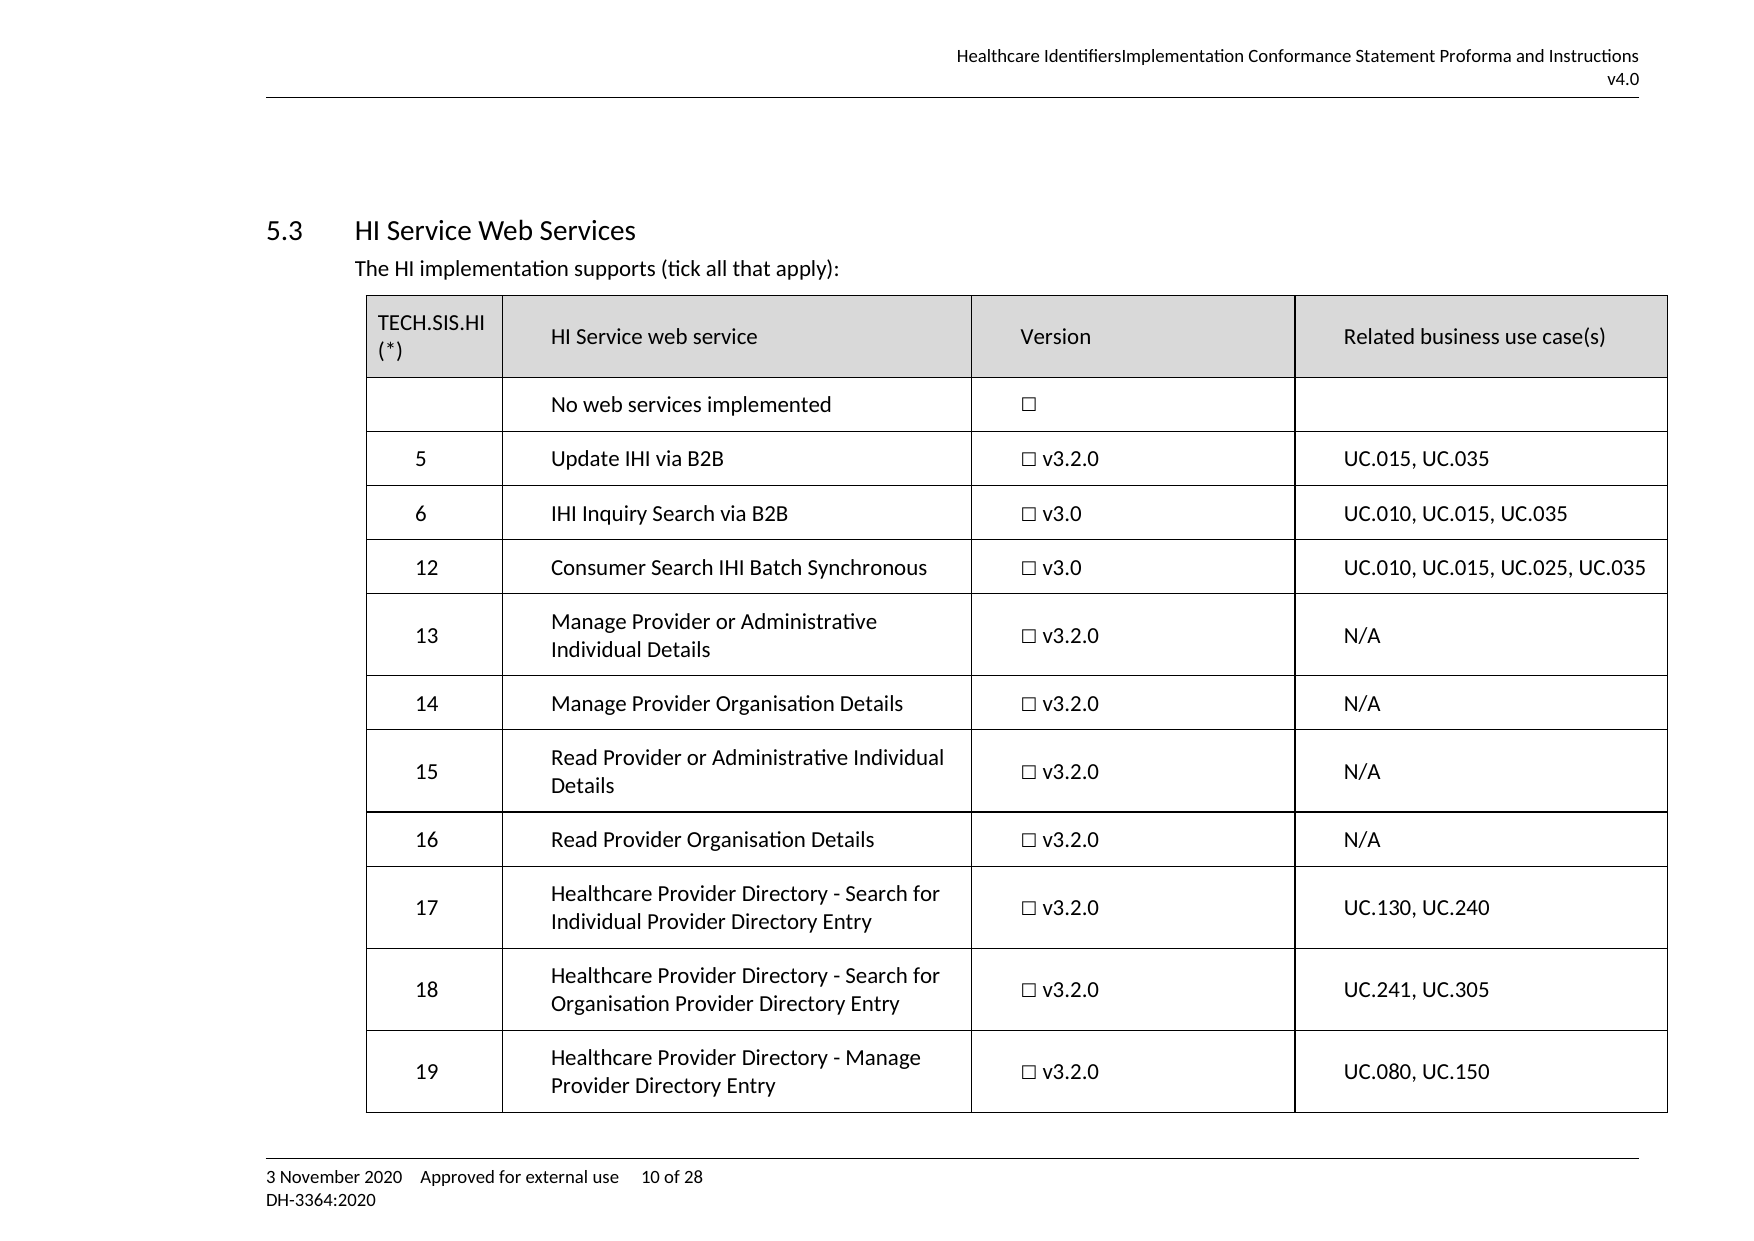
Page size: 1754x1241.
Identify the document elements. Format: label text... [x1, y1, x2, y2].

table_cell Read Provider or Administrative Individual Details [503, 730, 971, 811]
table_cell N/A [1296, 813, 1667, 866]
table_cell 5 [367, 432, 502, 485]
table_cell 16 [367, 813, 502, 866]
table_cell 12 [367, 540, 502, 593]
table_cell No web services implemented [503, 378, 971, 431]
table_cell [1134, 676, 1294, 729]
table_cell Read Provider Organisation Details [503, 813, 971, 866]
table_cell v3.0 [972, 540, 1134, 593]
table_cell IHI Inquiry Search via B2B [503, 486, 971, 539]
table_header Version [972, 296, 1134, 377]
table_cell v3.2.0 [972, 594, 1134, 675]
table_cell UC.080, UC.150 [1296, 1031, 1667, 1112]
table_cell [1134, 867, 1294, 948]
table_cell [367, 378, 502, 431]
table_cell 15 [367, 730, 502, 811]
table_cell [1296, 378, 1667, 431]
table_cell UC.010, UC.015, UC.025, UC.035 [1296, 540, 1667, 593]
table_header [1134, 296, 1294, 377]
table_cell UC.015, UC.035 [1296, 432, 1667, 485]
table_cell N/A [1296, 730, 1667, 811]
table_cell 19 [367, 1031, 502, 1112]
table_cell v3.2.0 [972, 676, 1134, 729]
table_cell [1134, 730, 1294, 811]
table_cell v3.2.0 [972, 1031, 1134, 1112]
table_cell Manage Provider Organisation Details [503, 676, 971, 729]
table_cell 14 [367, 676, 502, 729]
table_cell v3.0 [972, 486, 1134, 539]
table_cell Healthcare Provider Directory - Search for Organisation Provider Directory Entry [503, 949, 971, 1030]
table_cell Update IHI via B2B [503, 432, 971, 485]
table_header HI Service web service [503, 296, 971, 377]
table_cell N/A [1296, 676, 1667, 729]
subtitle HI Service Web Services [266, 212, 1639, 248]
table_cell v3.2.0 [972, 867, 1134, 948]
table_cell [1134, 1031, 1294, 1112]
table_cell N/A [1296, 594, 1667, 675]
table_cell v3.2.0 [972, 730, 1134, 811]
text The HI implementation supports (tick all that apply): [354, 254, 1639, 282]
table_cell v3.2.0 [972, 432, 1134, 485]
table_cell [1134, 432, 1294, 485]
table_cell Consumer Search IHI Batch Synchronous [503, 540, 971, 593]
table_cell 6 [367, 486, 502, 539]
table_cell Healthcare Provider Directory - Manage Provider Directory Entry [503, 1031, 971, 1112]
table_cell 18 [367, 949, 502, 1030]
table_cell UC.130, UC.240 [1296, 867, 1667, 948]
table_cell [1134, 378, 1294, 431]
table_cell [1134, 949, 1294, 1030]
table_cell v3.2.0 [972, 813, 1134, 866]
table_cell v3.2.0 [972, 949, 1134, 1030]
table_cell [1134, 594, 1294, 675]
table_cell Healthcare Provider Directory - Search for Individual Provider Directory Entry [503, 867, 971, 948]
table_cell Manage Provider or Administrative Individual Details [503, 594, 971, 675]
table_cell [1134, 540, 1294, 593]
table_cell [1134, 486, 1294, 539]
table_cell 13 [367, 594, 502, 675]
table_header TECH.SIS.HI (*) [367, 296, 502, 377]
table_cell [1134, 813, 1294, 866]
table_header Related business use case(s) [1296, 296, 1667, 377]
table_cell 17 [367, 867, 502, 948]
table_cell UC.010, UC.015, UC.035 [1296, 486, 1667, 539]
table_cell UC.241, UC.305 [1296, 949, 1667, 1030]
